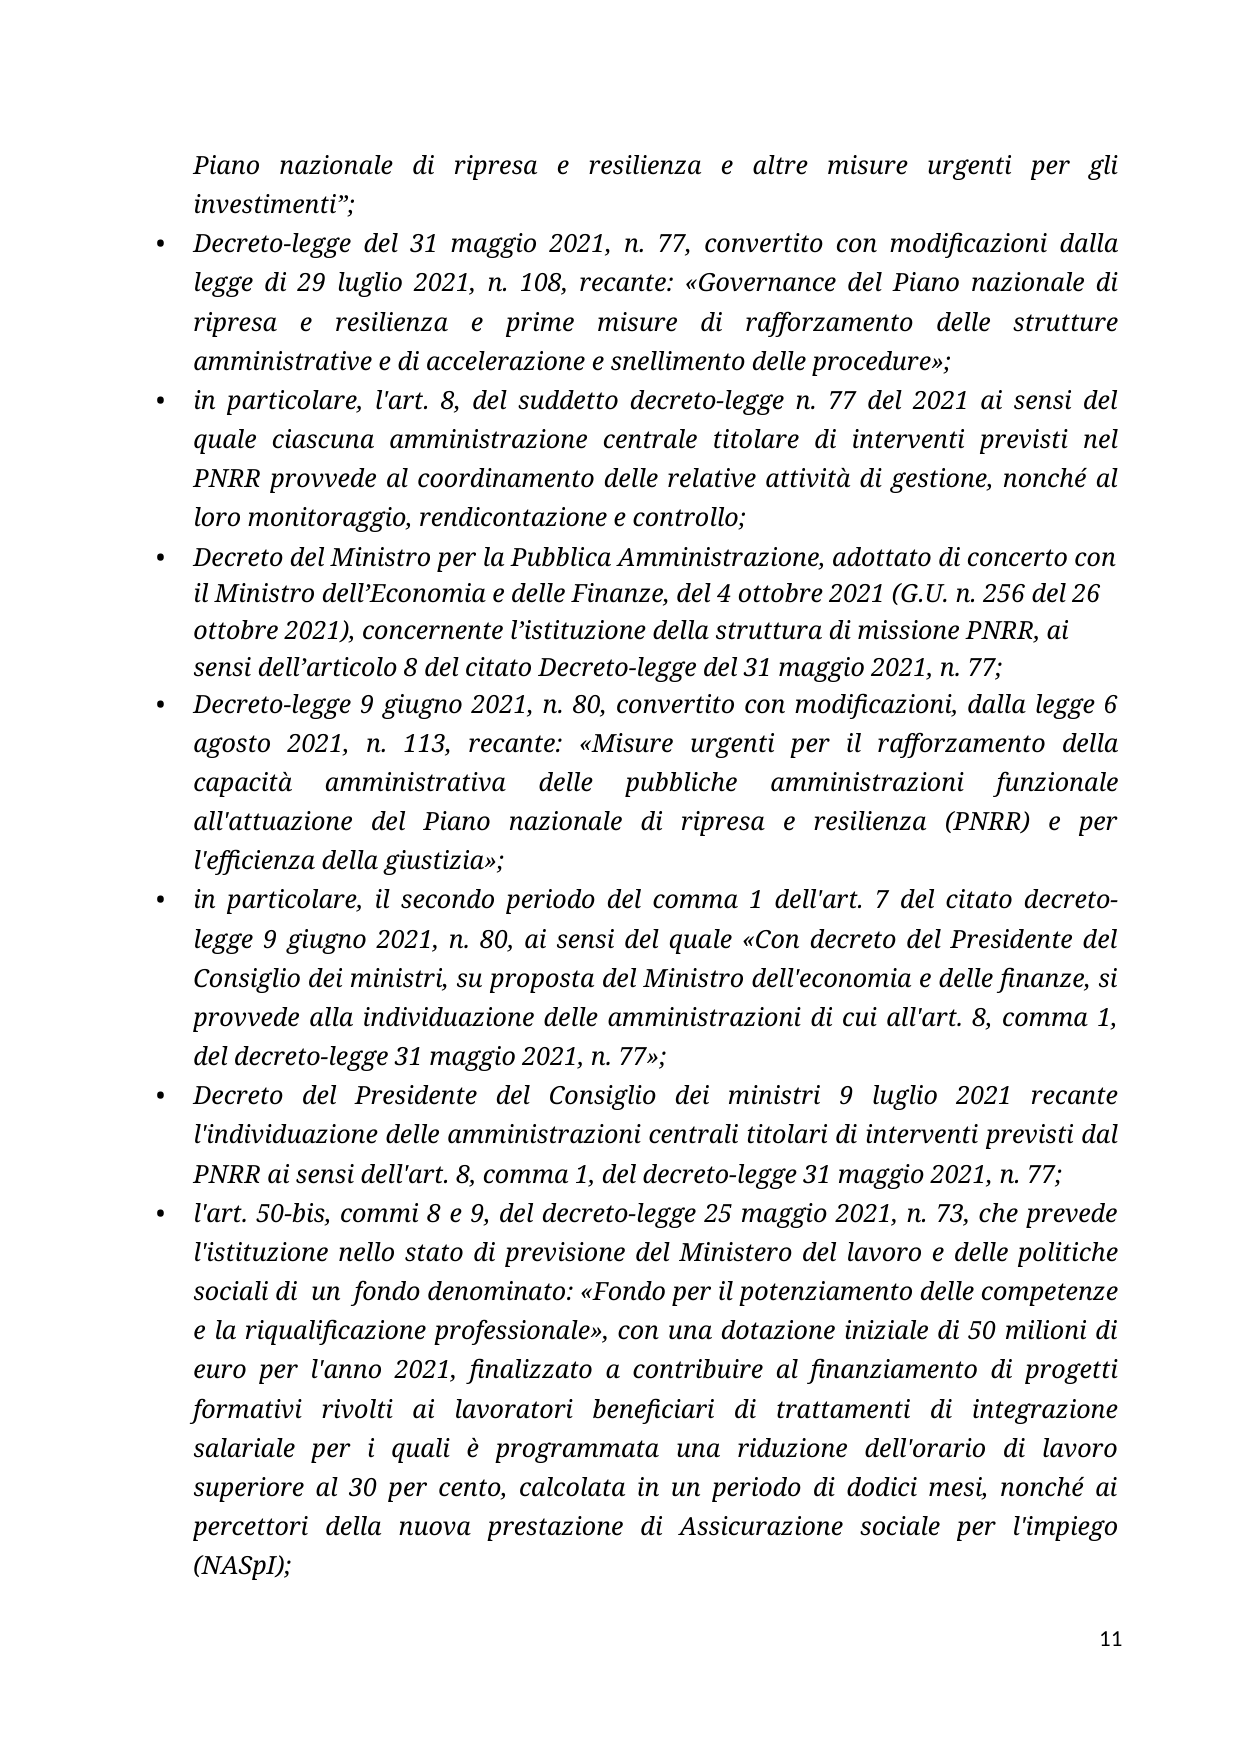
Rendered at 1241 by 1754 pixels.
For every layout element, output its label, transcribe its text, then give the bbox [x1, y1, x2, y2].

list Decreto-legge 9 giugno 2021, n. 80, convertito con modificazioni, dalla legge 6 agosto 2021, n. 113, recante: «Misure urgenti per il rafforzamento della capacità amministrativa delle pubbliche amministrazioni funzionale all'attuazione del Piano nazionale di ripresa e resilienza (PNRR) e per l'efficienza della giustizia»; [156, 686, 1122, 877]
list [156, 148, 1122, 221]
list in particolare, il secondo periodo del comma 1 dell'art. 7 del citato decreto-legge 9 giugno 2021, n. 80, ai sensi del quale «Con decreto del Presidente del Consiglio dei ministri, su proposta del Ministro dell'economia e delle finanze, si provvede alla individuazione delle amministrazioni di cui all'art. 8, comma 1, del decreto-legge 31 maggio 2021, n. 77»; [156, 882, 1122, 1073]
list Decreto del Presidente del Consiglio dei ministri 9 luglio 2021 recante l'individuazione delle amministrazioni centrali titolari di interventi previsti dal PNRR ai sensi dell'art. 8, comma 1, del decreto-legge 31 maggio 2021, n. 77; [156, 1078, 1122, 1190]
list Decreto del Ministro per la Pubblica Amministrazione, adottato di concerto con il Ministro dell’Economia e delle Finanze, del 4 ottobre 2021 (G.U. n. 256 del 26 ottobre 2021), concernente l’istituzione della struttura di missione PNRR, ai sensi dell’articolo 8 del citato Decreto-legge del 31 maggio 2021, n. 77; [156, 539, 1122, 684]
list in particolare, l'art. 8, del suddetto decreto-legge n. 77 del 2021 ai sensi del quale ciascuna amministrazione centrale titolare di interventi previsti nel PNRR provvede al coordinamento delle relative attività di gestione, nonché al loro monitoraggio, rendicontazione e controllo; [156, 383, 1122, 534]
list Decreto-legge del 31 maggio 2021, n. 77, convertito con modificazioni dalla legge di 29 luglio 2021, n. 108, recante: «Governance del Piano nazionale di ripresa e resilienza e prime misure di rafforzamento delle strutture amministrative e di accelerazione e snellimento delle procedure»; [156, 226, 1122, 377]
list l'art. 50-bis, commi 8 e 9, del decreto-legge 25 maggio 2021, n. 73, che prevede l'istituzione nello stato di previsione del Ministero del lavoro e delle politiche sociali di un fondo denominato: «Fondo per il potenziamento delle competenze e la riqualificazione professionale», con una dotazione iniziale di 50 milioni di euro per l'anno 2021, finalizzato a contribuire al finanziamento di progetti formativi rivolti ai lavoratori beneficiari di trattamenti di integrazione salariale per i quali è programmata una riduzione dell'orario di lavoro superiore al 30 per cento, calcolata in un periodo di dodici mesi, nonché ai percettori della nuova prestazione di Assicurazione sociale per l'impiego (NASpI); [156, 1196, 1122, 1582]
